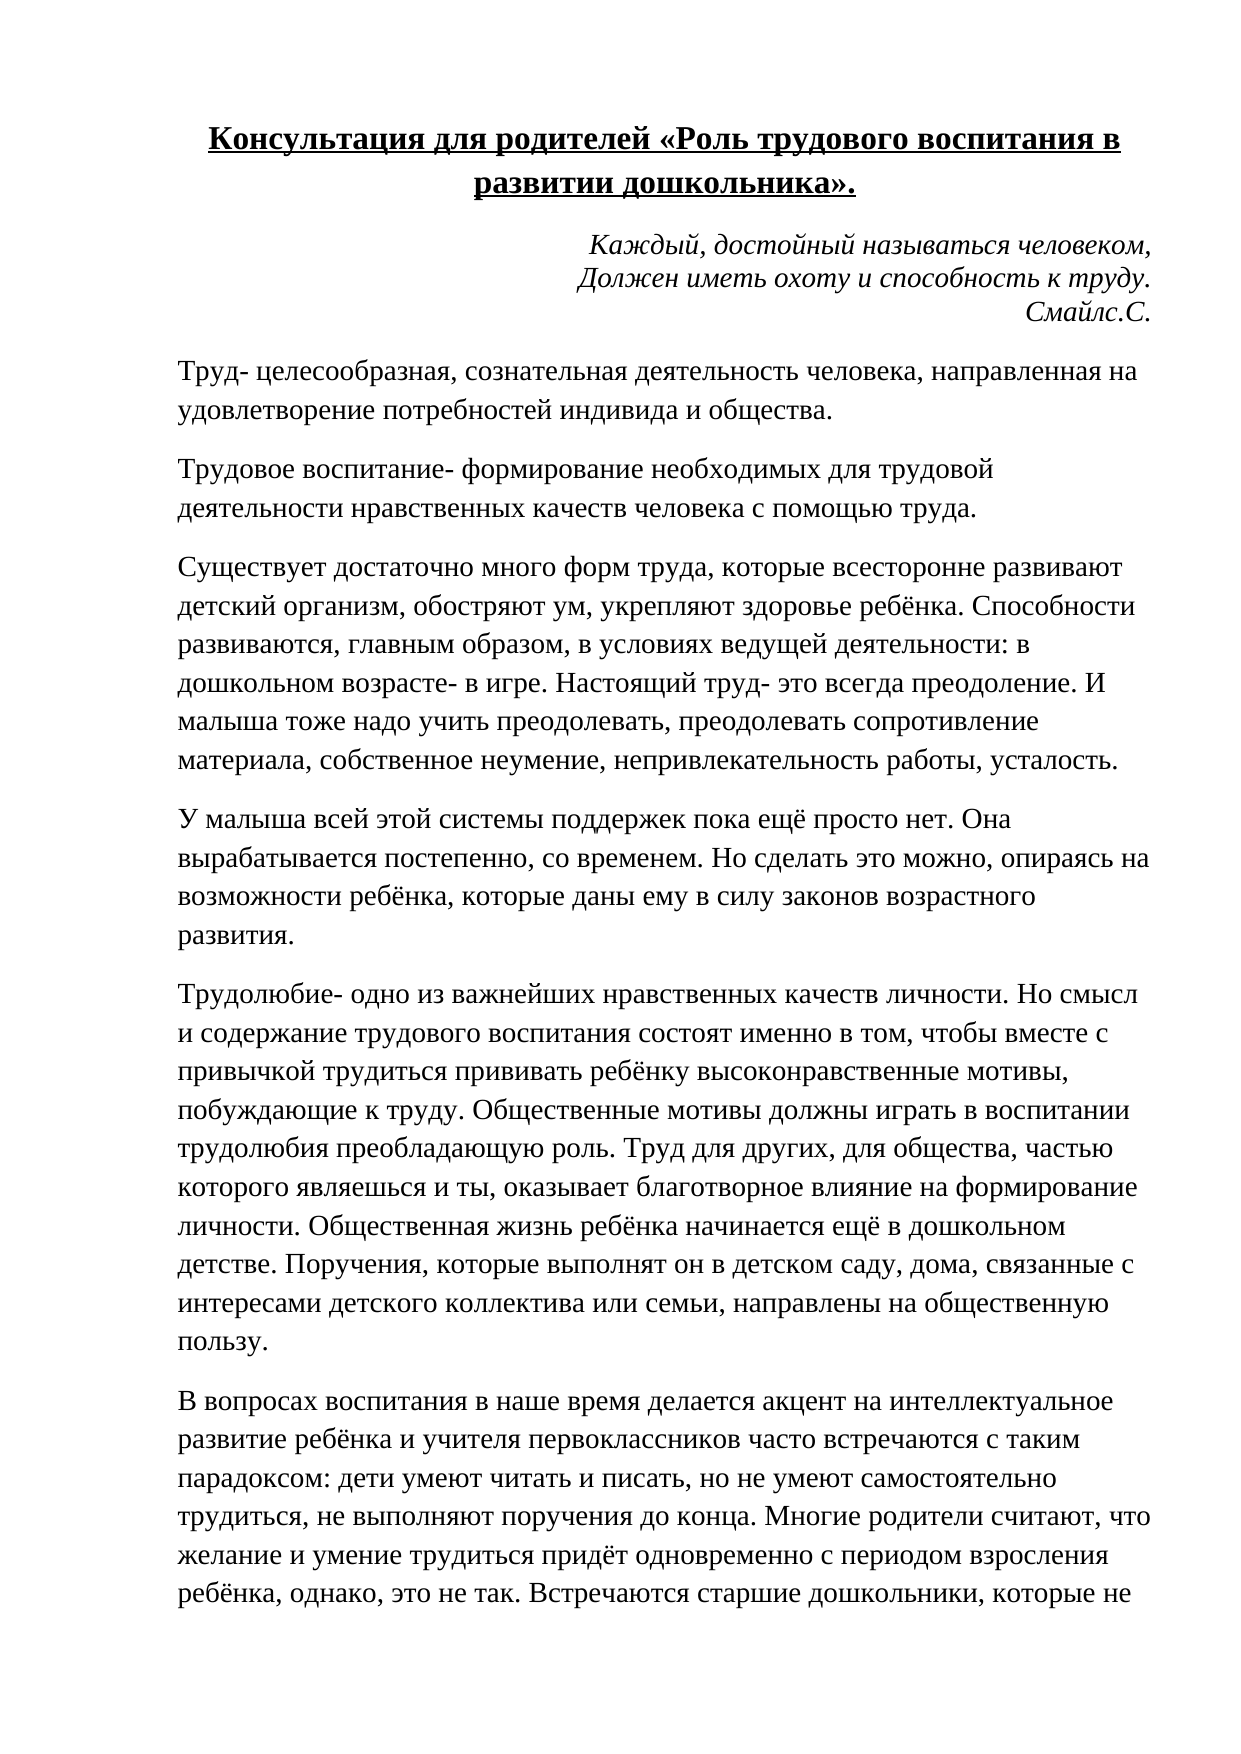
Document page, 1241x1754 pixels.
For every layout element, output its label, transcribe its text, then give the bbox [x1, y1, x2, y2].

text Существует достаточно много форм труда, которые всесторонне развивают детский организм, обостряют ум, укрепляют здоровье ребёнка. Способности развиваются, главным образом, в условиях ведущей деятельности: в дошкольном возрасте- в игре. Настоящий труд- это всегда преодоление. И малыша тоже надо учить преодолевать, преодолевать сопротивление материала, собственное неумение, непривлекательность работы, усталость. [177, 549, 1152, 776]
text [177, 1383, 1152, 1609]
text Труд- целесообразная, сознательная деятельность человека, направленная на удовлетворение потребностей индивида и общества. [177, 353, 1152, 426]
text Консультация для родителей «Роль трудового воспитания в развитии дошкольника». [177, 118, 1152, 201]
text Трудовое воспитание- формирование необходимых для трудовой деятельности нравственных качеств человека с помощью труда. [177, 451, 1152, 523]
text Смайлс.С. [177, 294, 1152, 328]
text Трудолюбие- одно из важнейших нравственных качеств личности. Но смысл и содержание трудового воспитания состоят именно в том, чтобы вместе с привычкой трудиться прививать ребёнку высоконравственные мотивы, побуждающие к труду. Общественные мотивы должны играть в воспитании трудолюбия преобладающую роль. Труд для других, для общества, частью которого являешься и ты, оказывает благотворное влияние на формирование личности. Общественная жизнь ребёнка начинается ещё в дошкольном детстве. Поручения, которые выполнят он в детском саду, дома, связанные с интересами детского коллектива или семьи, направлены на общественную пользу. [177, 976, 1152, 1357]
text У малыша всей этой системы поддержек пока ещё просто нет. Она вырабатывается постепенно, со временем. Но сделать это можно, опираясь на возможности ребёнка, которые даны ему в силу законов возрастного развития. [177, 801, 1152, 951]
text Каждый, достойный называться человеком, [177, 227, 1152, 261]
text Должен иметь охоту и способность к труду. [177, 261, 1152, 294]
